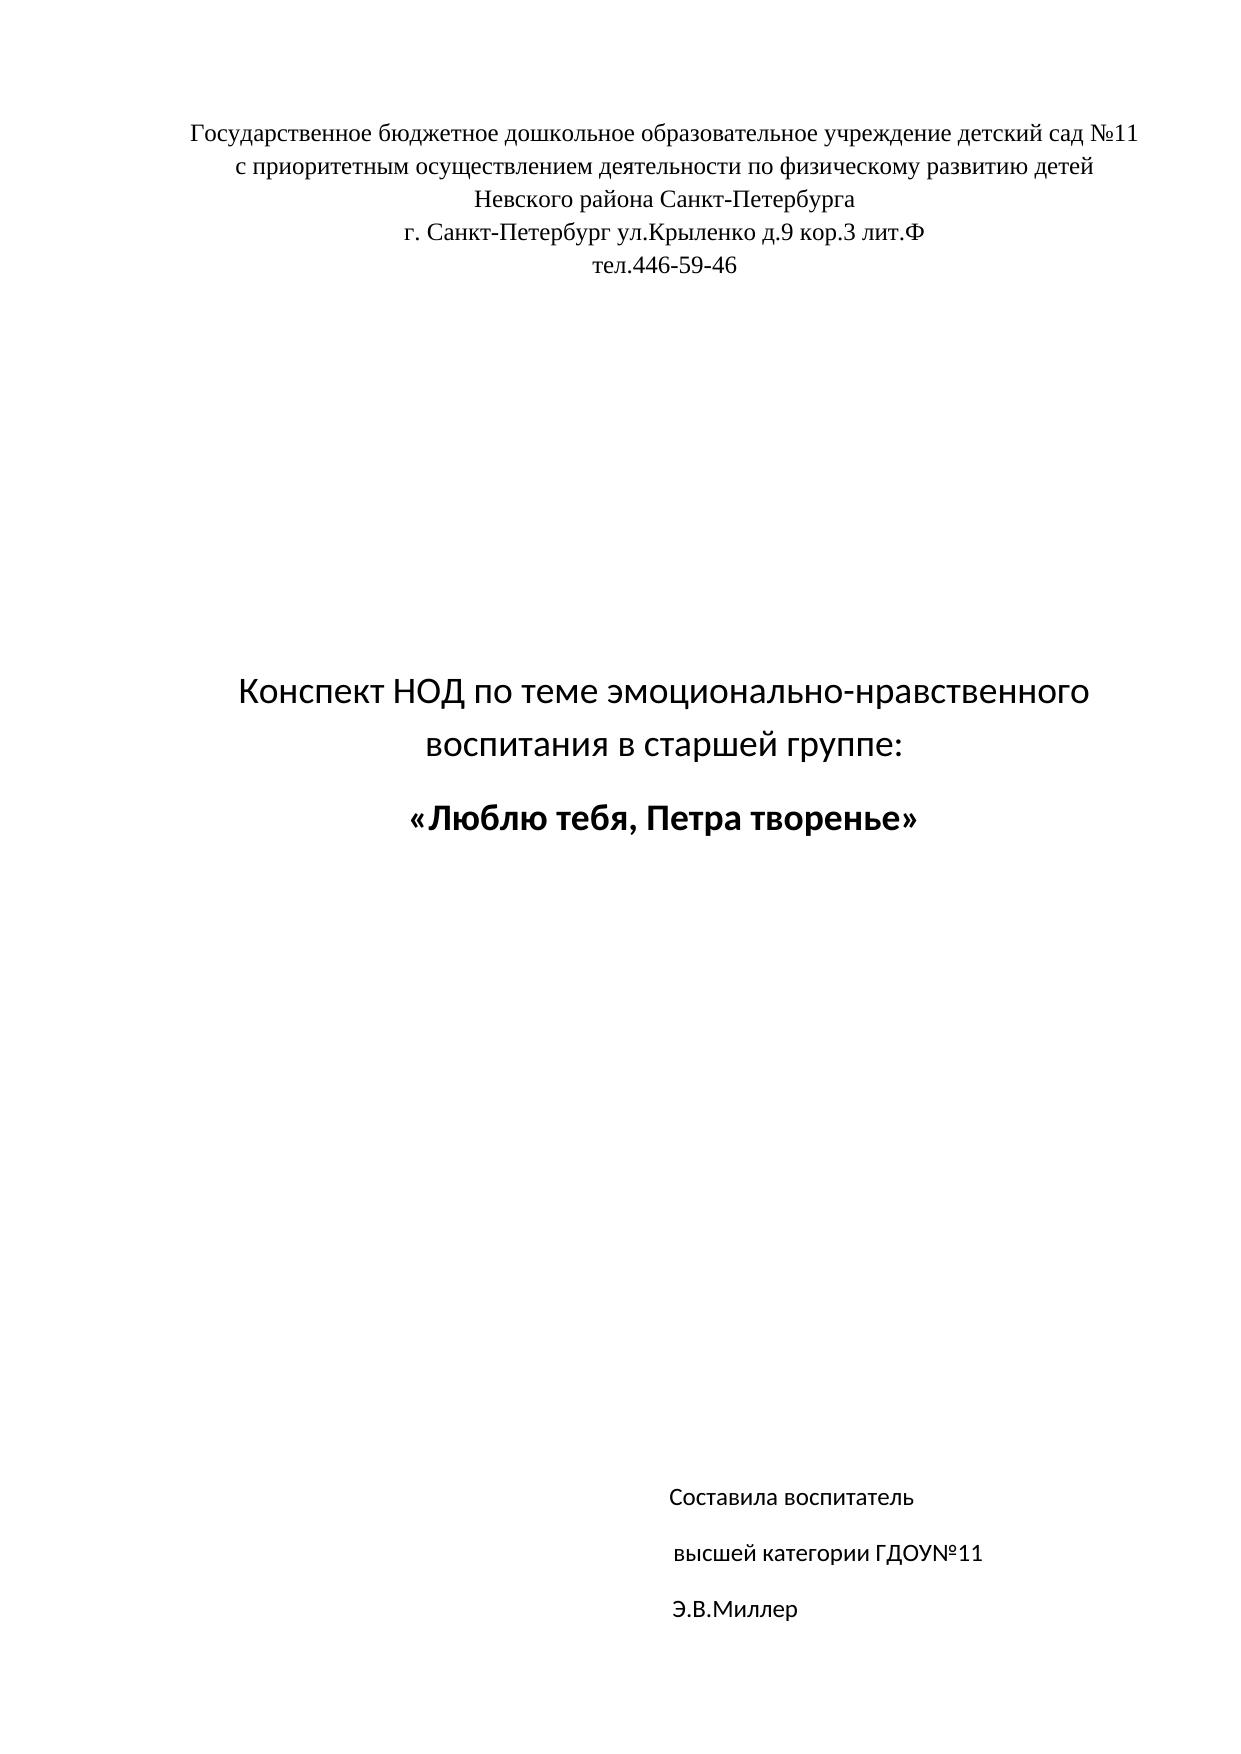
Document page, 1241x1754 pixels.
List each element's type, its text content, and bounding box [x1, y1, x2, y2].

text Составила воспитатель [177, 1482, 1152, 1512]
text «Люблю тебя, Петра творенье» [177, 794, 1152, 839]
text высшей категории ГДОУ№11 [177, 1537, 1152, 1568]
text тел.446-59-46 [177, 250, 1152, 279]
text Конспект НОД по теме эмоционально-нравственного воспитания в старшей группе: [177, 667, 1152, 766]
text Э.В.Миллер [177, 1593, 1152, 1624]
text Государственное бюджетное дошкольное образовательное учреждение детский сад №11 с приоритетным осуществлением деятельности по физическому развитию детей [177, 118, 1152, 180]
text Невского района Санкт-Петербурга [177, 184, 1152, 213]
text г. Санкт-Петербург ул.Крыленко д.9 кор.3 лит.Ф [177, 217, 1152, 246]
